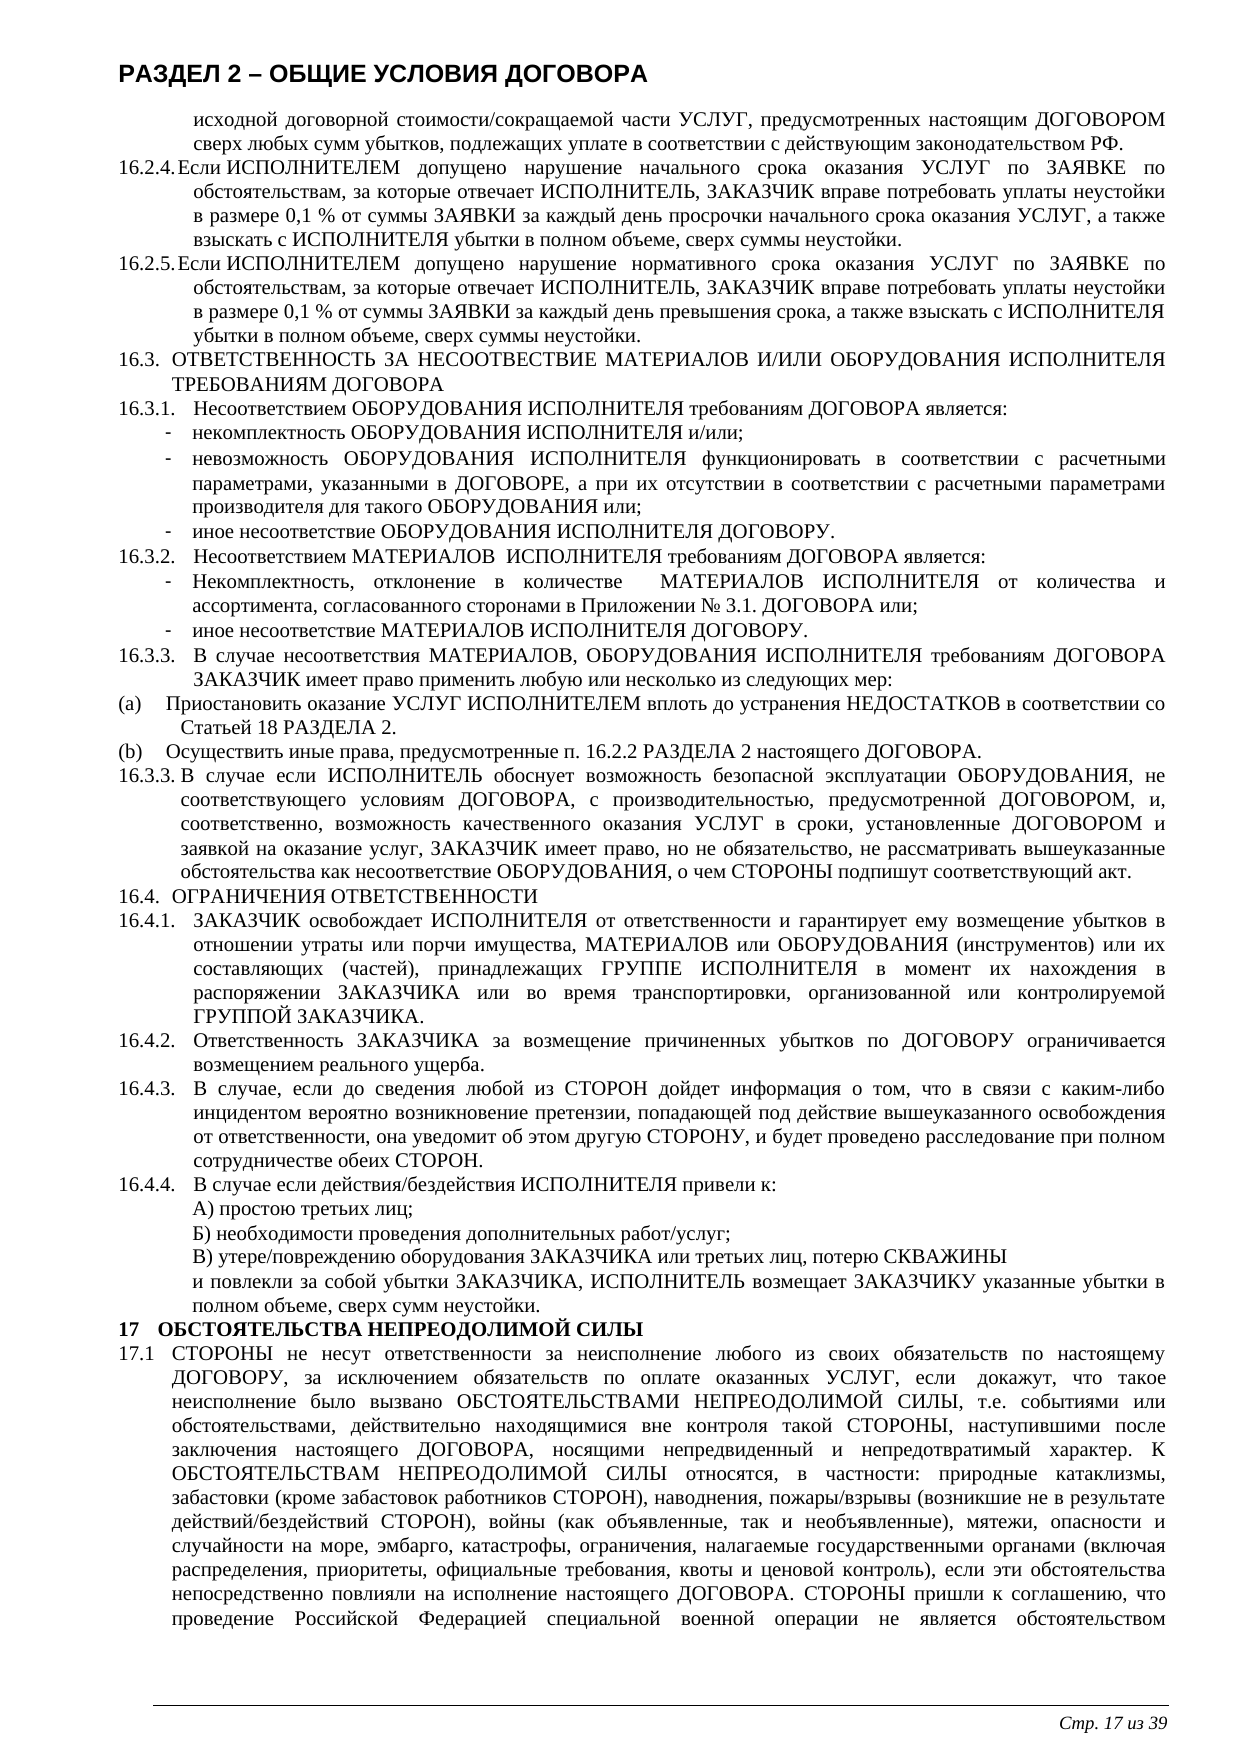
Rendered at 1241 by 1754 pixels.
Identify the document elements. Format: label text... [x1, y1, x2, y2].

list В случае несоответствия МАТЕРИАЛОВ, ОБОРУДОВАНИЯ ИСПОЛНИТЕЛЯ требованиям ДОГОВОРА ЗАКАЗЧИК имеет право применить любую или несколько из следующих мер: [118, 643, 1167, 691]
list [118, 1341, 1167, 1629]
list ЗАКАЗЧИК освобождает ИСПОЛНИТЕЛЯ от ответственности и гарантирует ему возмещение убытков в отношении утраты или порчи имущества, МАТЕРИАЛОВ или ОБОРУДОВАНИЯ (инструментов) или их составляющих (частей), принадлежащих ГРУППЕ ИСПОЛНИТЕЛЯ в момент их нахождения в распоряжении ЗАКАЗЧИКА или во время транспортировки, организованной или контролируемой ГРУППОЙ ЗАКАЗЧИКА. [118, 908, 1167, 1028]
list иное несоответствие МАТЕРИАЛОВ ИСПОЛНИТЕЛЯ ДОГОВОРУ. [165, 617, 1167, 643]
list Осуществить иные права, предусмотренные п. 16.2.2 РАЗДЕЛА 2 настоящего ДОГОВОРА. [118, 739, 1167, 763]
list Если ИСПОЛНИТЕЛЕМ допущено нарушение начального срока оказания УСЛУГ по ЗАЯВКЕ по обстоятельствам, за которые отвечает ИСПОЛНИТЕЛЬ, ЗАКАЗЧИК вправе потребовать уплаты неустойки в размере 0,1 % от суммы ЗАЯВКИ за каждый день просрочки начального срока оказания УСЛУГ, а также взыскать с ИСПОЛНИТЕЛЯ убытки в полном объеме, сверх суммы неустойки. [118, 155, 1167, 251]
list невозможность ОБОРУДОВАНИЯ ИСПОЛНИТЕЛЯ функционировать в соответствии с расчетными параметрами, указанными в ДОГОВОРЕ, а при их отсутствии в соответствии с расчетными параметрами производителя для такого ОБОРУДОВАНИЯ или; [165, 445, 1167, 518]
list Если ИСПОЛНИТЕЛЕМ допущено нарушение нормативного срока оказания УСЛУГ по ЗАЯВКЕ по обстоятельствам, за которые отвечает ИСПОЛНИТЕЛЬ, ЗАКАЗЧИК вправе потребовать уплаты неустойки в размере 0,1 % от суммы ЗАЯВКИ за каждый день превышения срока, а также взыскать с ИСПОЛНИТЕЛЯ убытки в полном объеме, сверх суммы неустойки. [118, 251, 1167, 347]
text А) простою третьих лиц; [192, 1196, 1167, 1220]
text 16.3.3. В случае если ИСПОЛНИТЕЛЬ обоснует возможность безопасной эксплуатации ОБОРУДОВАНИЯ, не соответствующего условиям ДОГОВОРА, с производительностью, предусмотренной ДОГОВОРОМ, и, соответственно, возможность качественного оказания УСЛУГ в сроки, установленные ДОГОВОРОМ и заявкой на оказание услуг, ЗАКАЗЧИК имеет право, но не обязательство, не рассматривать вышеуказанные обстоятельства как несоответствие ОБОРУДОВАНИЯ, о чем СТОРОНЫ подпишут соответствующий акт. [118, 763, 1167, 883]
list Ответственность ЗАКАЗЧИКА за возмещение причиненных убытков по ДОГОВОРУ ограничивается возмещением реального ущерба. [118, 1028, 1167, 1076]
list В случае, если до сведения любой из СТОРОН дойдет информация о том, что в связи с каким-либо инцидентом вероятно возникновение претензии, попадающей под действие вышеуказанного освобождения от ответственности, она уведомит об этом другую СТОРОНУ, и будет проведено расследование при полном сотрудничестве обеих СТОРОН. [118, 1076, 1167, 1172]
list иное несоответствие ОБОРУДОВАНИЯ ИСПОЛНИТЕЛЯ ДОГОВОРУ. [165, 518, 1167, 544]
list Приостановить оказание УСЛУГ ИСПОЛНИТЕЛЕМ вплоть до устранения НЕДОСТАТКОВ в соответствии со Статьей 18 РАЗДЕЛА 2. [118, 691, 1167, 739]
list некомплектность ОБОРУДОВАНИЯ ИСПОЛНИТЕЛЯ и/или; [165, 419, 1167, 445]
list ОБСТОЯТЕЛЬСТВА НЕПРЕОДОЛИМОЙ СИЛЫ [118, 1317, 1167, 1341]
list ОГРАНИЧЕНИЯ ОТВЕТСТВЕННОСТИ [118, 883, 1167, 908]
list Некомплектность, отклонение в количестве МАТЕРИАЛОВ ИСПОЛНИТЕЛЯ от количества и ассортимента, согласованного сторонами в Приложении № 3.1. ДОГОВОРА или; [165, 568, 1167, 617]
text В) утере/повреждению оборудования ЗАКАЗЧИКА или третьих лиц, потерю СКВАЖИНЫ [192, 1244, 1167, 1268]
list ОТВЕТСТВЕННОСТЬ ЗА НЕСООТВЕСТВИЕ МАТЕРИАЛОВ И/ИЛИ ОБОРУДОВАНИЯ ИСПОЛНИТЕЛЯ ТРЕБОВАНИЯМ ДОГОВОРА [118, 347, 1167, 396]
text Б) необходимости проведения дополнительных работ/услуг; [192, 1220, 1167, 1244]
list В случае если действия/бездействия ИСПОЛНИТЕЛЯ привели к: [118, 1172, 1167, 1196]
text и повлекли за собой убытки ЗАКАЗЧИКА, ИСПОЛНИТЕЛЬ возмещает ЗАКАЗЧИКУ указанные убытки в полном объеме, сверх сумм неустойки. [192, 1268, 1167, 1317]
list Несоответствием ОБОРУДОВАНИЯ ИСПОЛНИТЕЛЯ требованиям ДОГОВОРА является: [118, 396, 1167, 419]
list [118, 107, 1167, 155]
list Несоответствием МАТЕРИАЛОВ ИСПОЛНИТЕЛЯ требованиям ДОГОВОРА является: [118, 544, 1167, 568]
